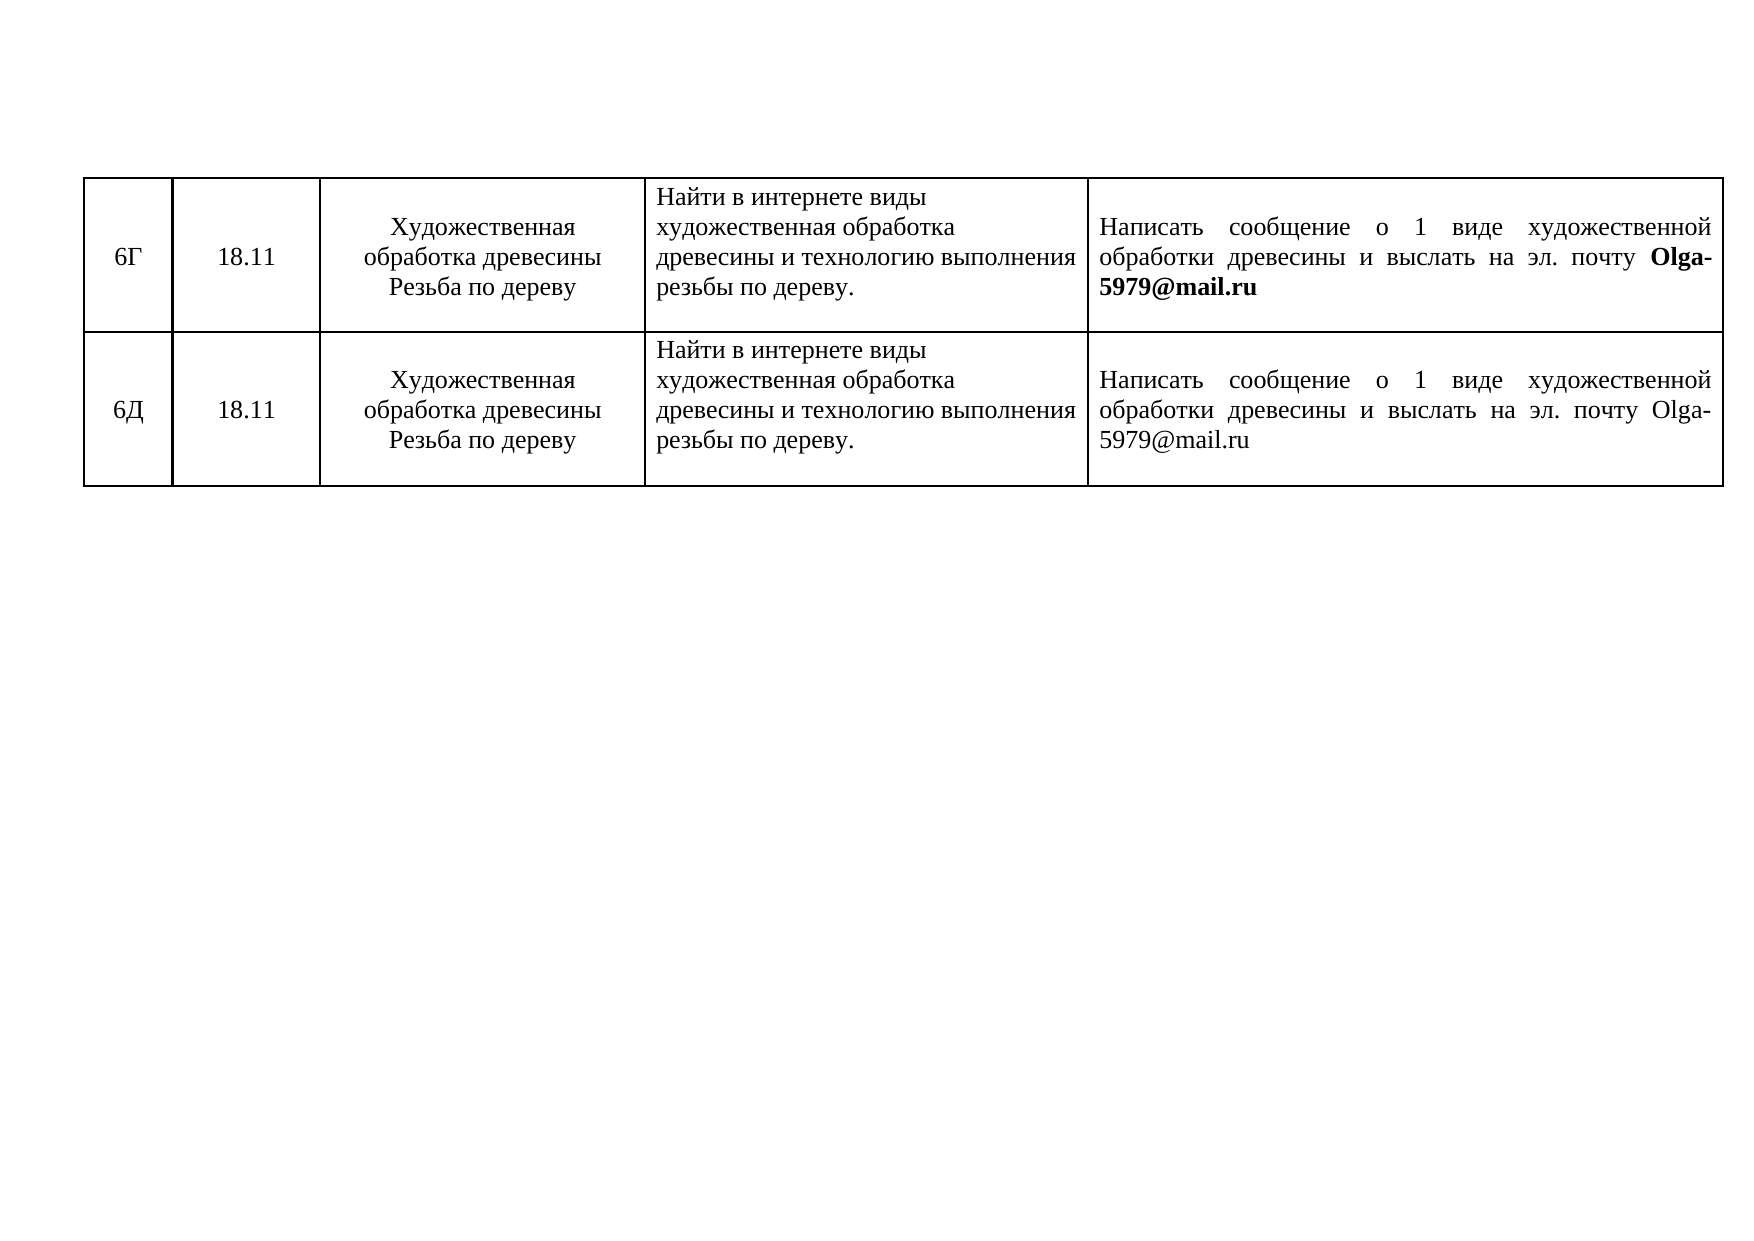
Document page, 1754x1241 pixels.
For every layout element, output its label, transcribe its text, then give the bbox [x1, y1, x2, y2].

table_cell Художественная обработка древесины Резьба по дереву [321, 333, 644, 484]
table_cell Написать сообщение о 1 виде художественной обработки древесины и выслать на эл. почту Olga-5979@mail.ru [1089, 333, 1722, 484]
table_header Художественная обработка древесины Резьба по дереву [321, 179, 644, 331]
table_cell 6Д [85, 333, 171, 484]
table_header Написать сообщение о 1 виде художественной обработки древесины и выслать на эл. почту Olga-5979@mail.ru [1089, 179, 1722, 331]
table_header 6Г [85, 179, 171, 331]
table_cell 18.11 [174, 333, 319, 484]
table_header Найти в интернете виды художественная обработка древесины и технологию выполнения резьбы по дереву. [646, 179, 1087, 331]
table_cell Найти в интернете виды художественная обработка древесины и технологию выполнения резьбы по дереву. [646, 333, 1087, 484]
table_header 18.11 [174, 179, 319, 331]
